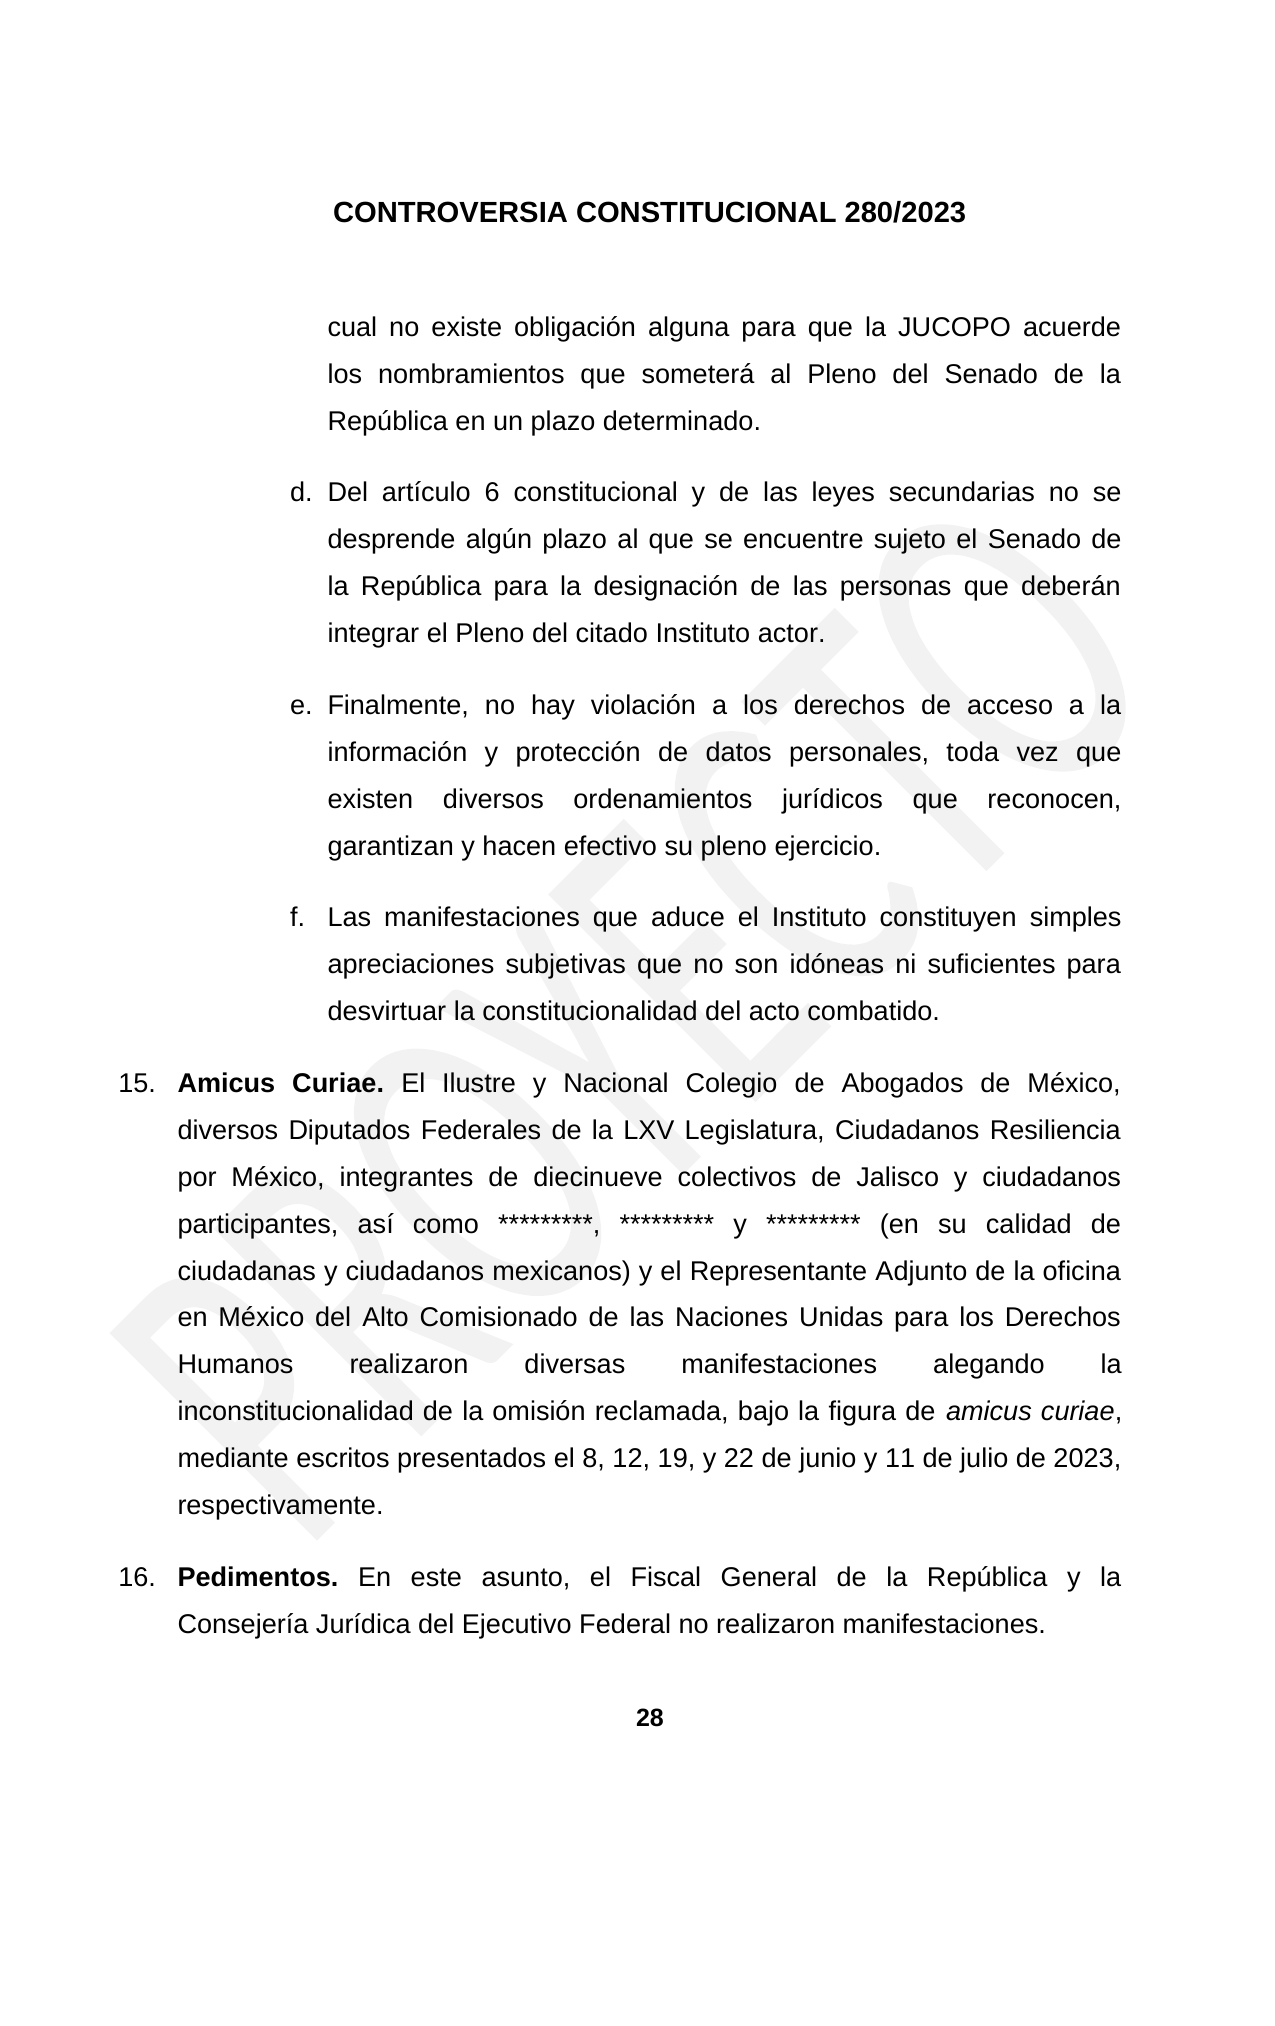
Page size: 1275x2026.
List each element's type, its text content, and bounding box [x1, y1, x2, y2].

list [290, 311, 1122, 436]
list Las manifestaciones que aduce el Instituto constituyen simples apreciaciones subjetivas que no son idóneas ni suficientes para desvirtuar la constitucionalidad del acto combatido. [290, 901, 1122, 1026]
list Del artículo 6 constitucional y de las leyes secundarias no se desprende algún plazo al que se encuentre sujeto el Senado de la República para la designación de las personas que deberán integrar el Pleno del citado Instituto actor. [290, 476, 1122, 648]
list Pedimentos. En este asunto, el Fiscal General de la República y la Consejería Jurídica del Ejecutivo Federal no realizaron manifestaciones. [118, 1561, 1122, 1639]
list Amicus Curiae. El Ilustre y Nacional Colegio de Abogados de México, diversos Diputados Federales de la LXV Legislatura, Ciudadanos Resiliencia por México, integrantes de diecinueve colectivos de Jalisco y ciudadanos participantes, así como *********, ********* y ********* (en su calidad de ciudadanas y ciudadanos mexicanos) y el Representante Adjunto de la oficina en México del Alto Comisionado de las Naciones Unidas para los Derechos Humanos realizaron diversas manifestaciones alegando la inconstitucionalidad de la omisión reclamada, bajo la figura de amicus curiae, mediante escritos presentados el 8, 12, 19, y 22 de junio y 11 de julio de 2023, respectivamente. [118, 1067, 1122, 1520]
list Finalmente, no hay violación a los derechos de acceso a la información y protección de datos personales, toda vez que existen diversos ordenamientos jurídicos que reconocen, garantizan y hacen efectivo su pleno ejercicio. [290, 689, 1122, 861]
